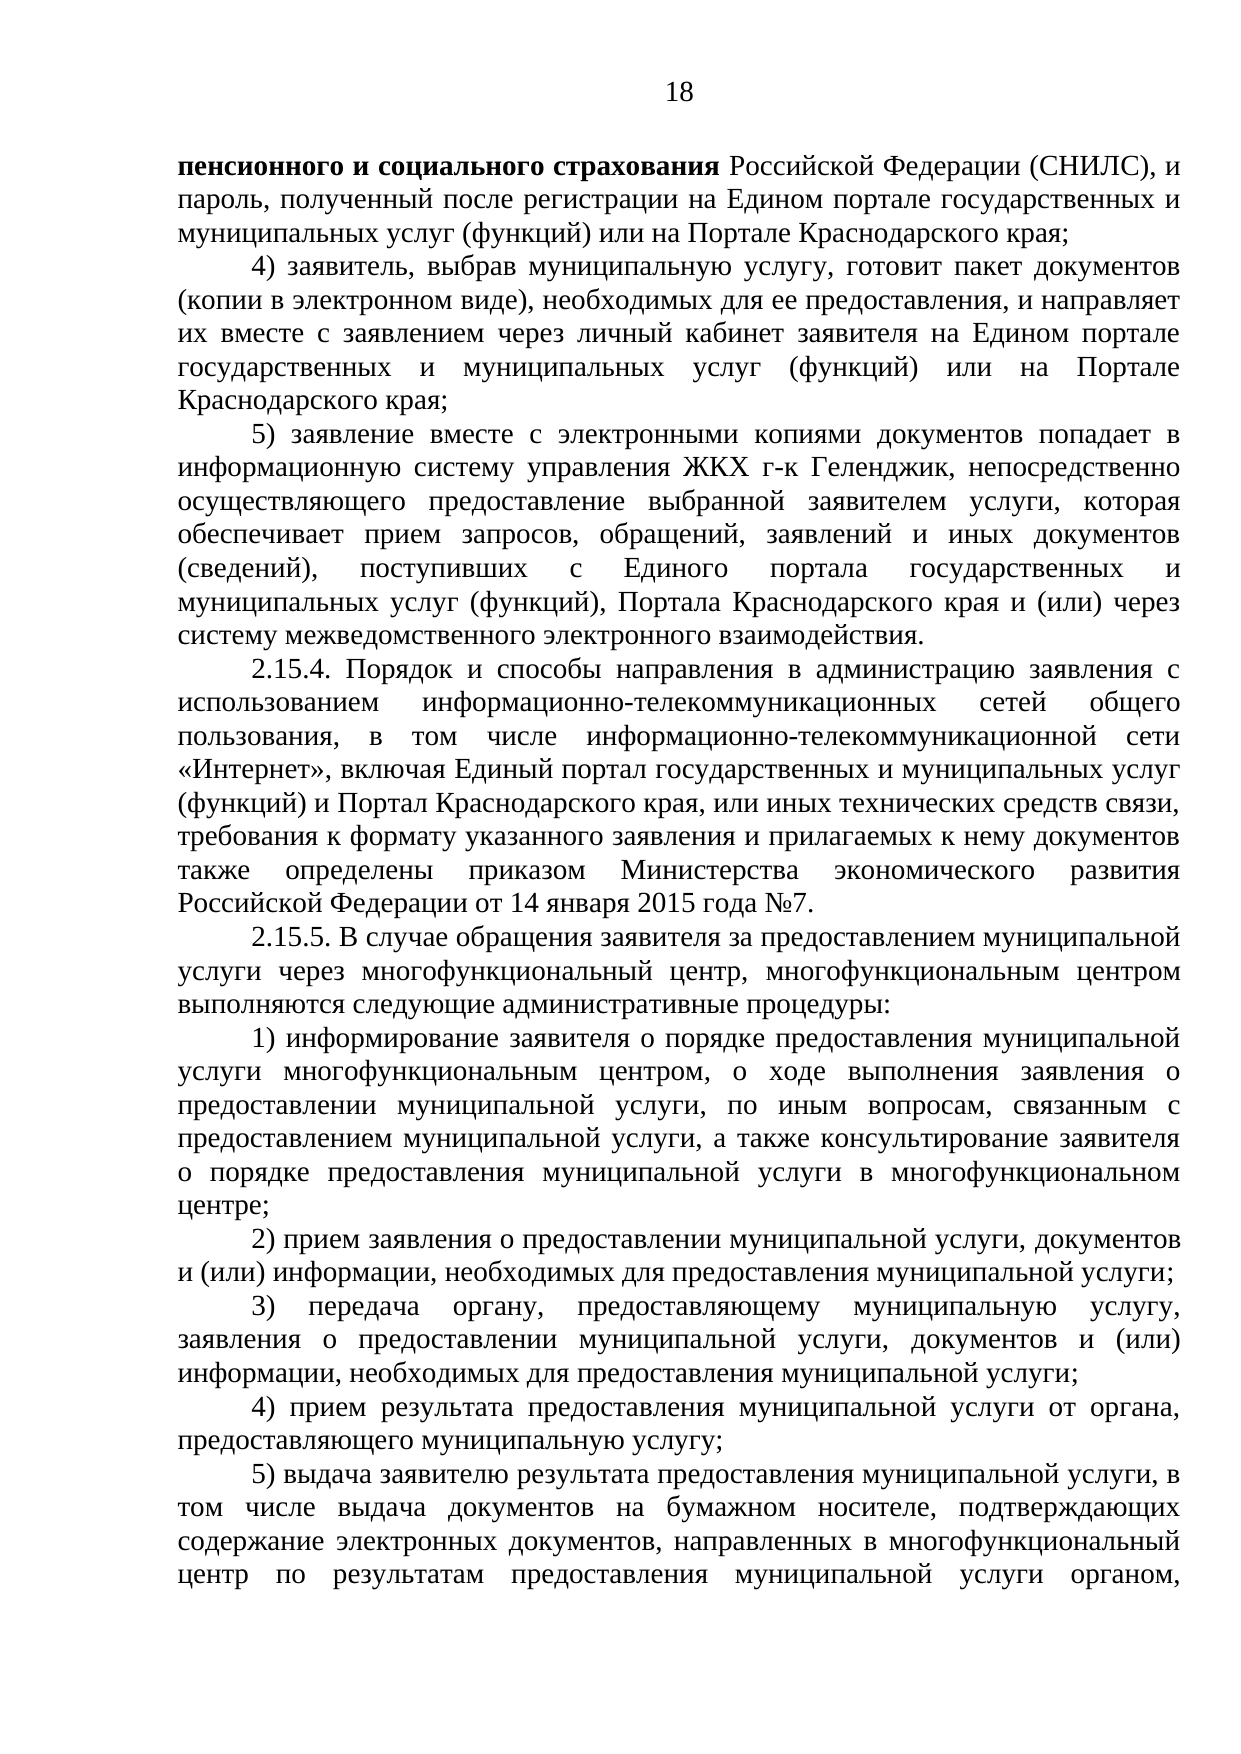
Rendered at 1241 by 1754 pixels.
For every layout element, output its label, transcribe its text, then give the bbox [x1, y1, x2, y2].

text 1) информирование заявителя о порядке предоставления муниципальной услуги многофункциональным центром, о ходе выполнения заявления о предоставлении муниципальной услуги, по иным вопросам, связанным с предоставлением муниципальной услуги, а также консультирование заявителя о порядке предоставления муниципальной услуги в многофункциональном центре; [177, 1020, 1181, 1221]
text 5) заявление вместе с электронными копиями документов попадает в информационную систему управления ЖКХ г-к Геленджик, непосредственно осуществляющего предоставление выбранной заявителем услуги, которая обеспечивает прием запросов, обращений, заявлений и иных документов (сведений), поступивших с Единого портала государственных и муниципальных услуг (функций), Портала Краснодарского края и (или) через систему межведомственного электронного взаимодействия. [177, 416, 1181, 651]
text 2.15.4. Порядок и способы направления в администрацию заявления с использованием информационно-телекоммуникационных сетей общего пользования, в том числе информационно-телекоммуникационной сети «Интернет», включая Единый портал государственных и муниципальных услуг (функций) и Портал Краснодарского края, или иных технических средств связи, требования к формату указанного заявления и прилагаемых к нему документов также определены приказом Министерства экономического развития Российской Федерации от 14 января 2015 года №7. [177, 651, 1181, 919]
text 2.15.5. В случае обращения заявителя за предоставлением муниципальной услуги через многофункциональный центр, многофункциональным центром выполняются следующие административные процедуры: [177, 919, 1181, 1020]
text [177, 1456, 1181, 1590]
text 2) прием заявления о предоставлении муниципальной услуги, документов и (или) информации, необходимых для предоставления муниципальной услуги; [177, 1221, 1181, 1288]
text 3) передача органу, предоставляющему муниципальную услугу, заявления о предоставлении муниципальной услуги, документов и (или) информации, необходимых для предоставления муниципальной услуги; [177, 1288, 1181, 1389]
text 4) заявитель, выбрав муниципальную услугу, готовит пакет документов (копии в электронном виде), необходимых для ее предоставления, и направляет их вместе с заявлением через личный кабинет заявителя на Едином портале государственных и муниципальных услуг (функций) или на Портале Краснодарского края; [177, 248, 1181, 416]
text 4) прием результата предоставления муниципальной услуги от органа, предоставляющего муниципальную услугу; [177, 1389, 1181, 1456]
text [177, 148, 1181, 248]
